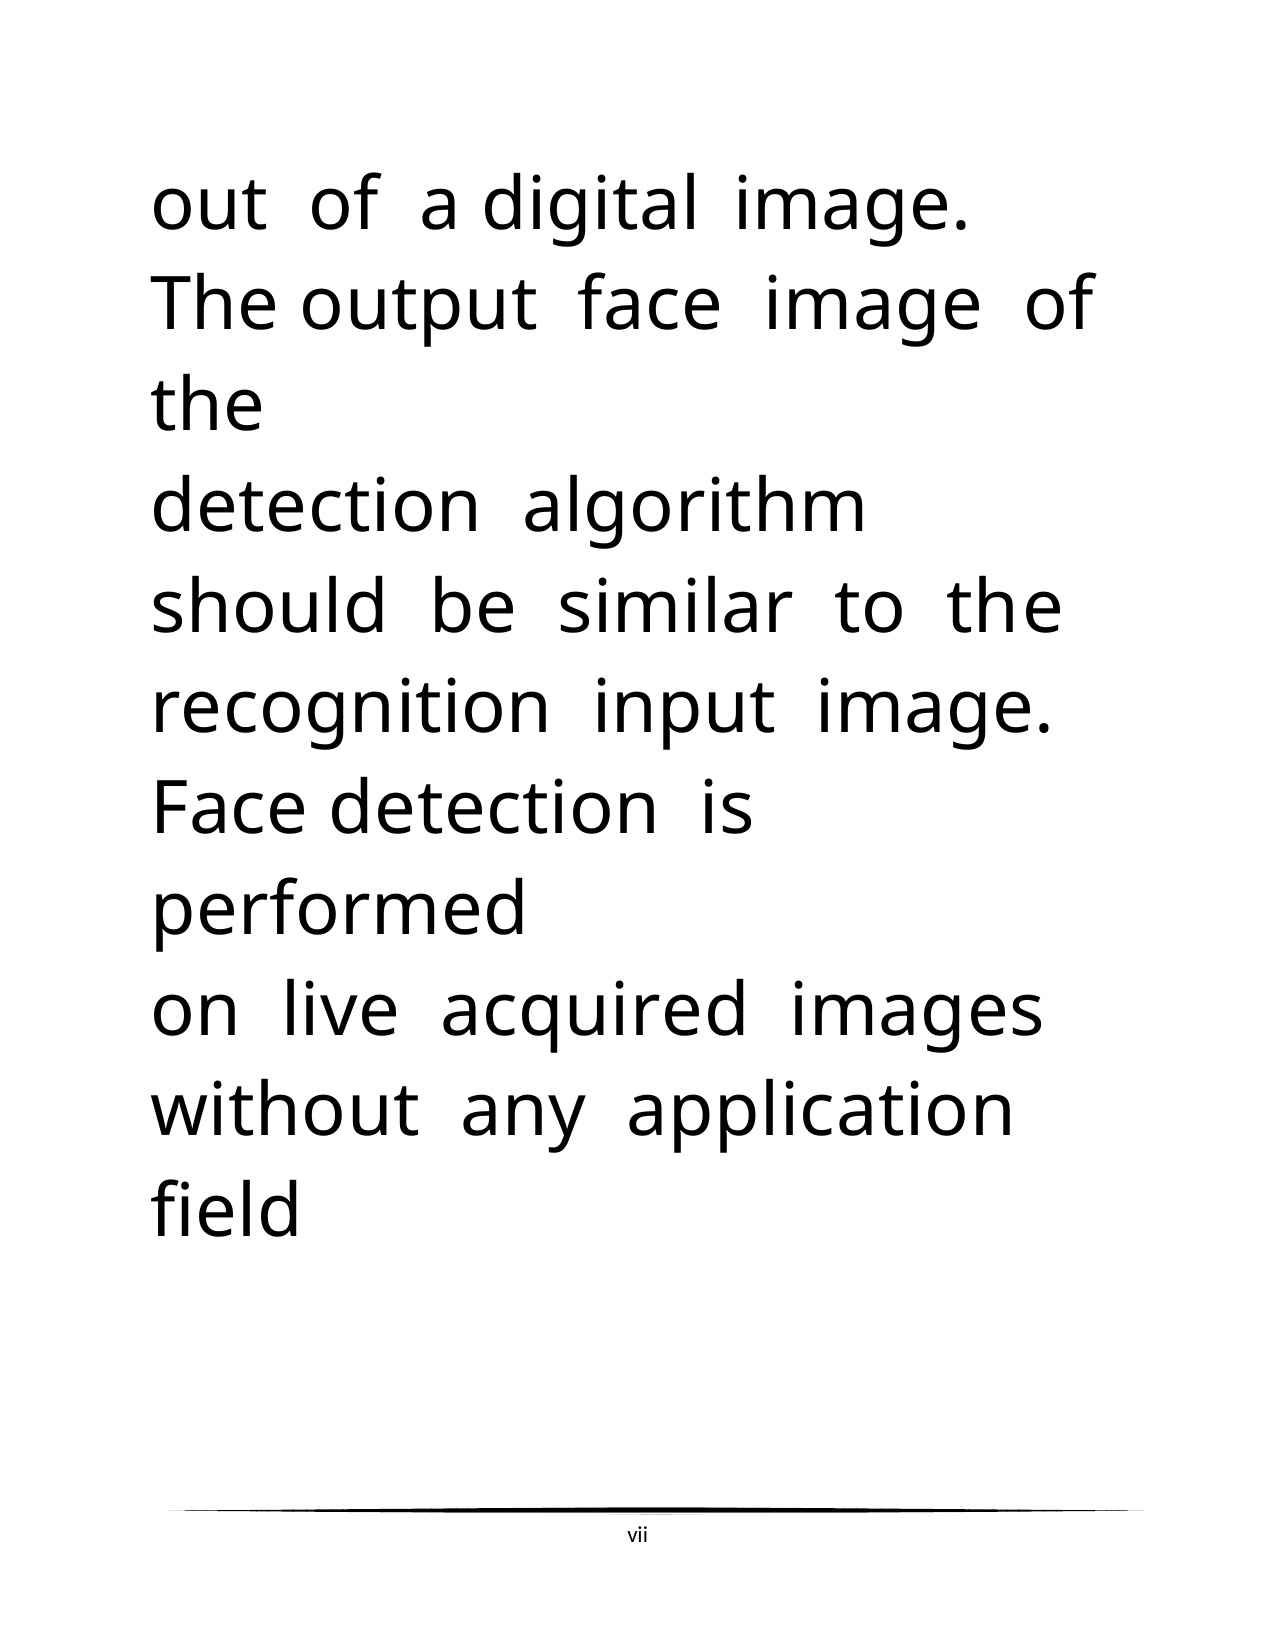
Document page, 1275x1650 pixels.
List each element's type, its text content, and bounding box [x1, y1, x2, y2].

picture [168, 1506, 1144, 1515]
text detection algorithm should be similar to the [150, 452, 1125, 654]
text recognition input image. Face detection is performed [150, 654, 1125, 956]
text out of a digital image. The output face image of the [150, 150, 1125, 452]
text on live acquired images without any application field [150, 956, 1125, 1258]
